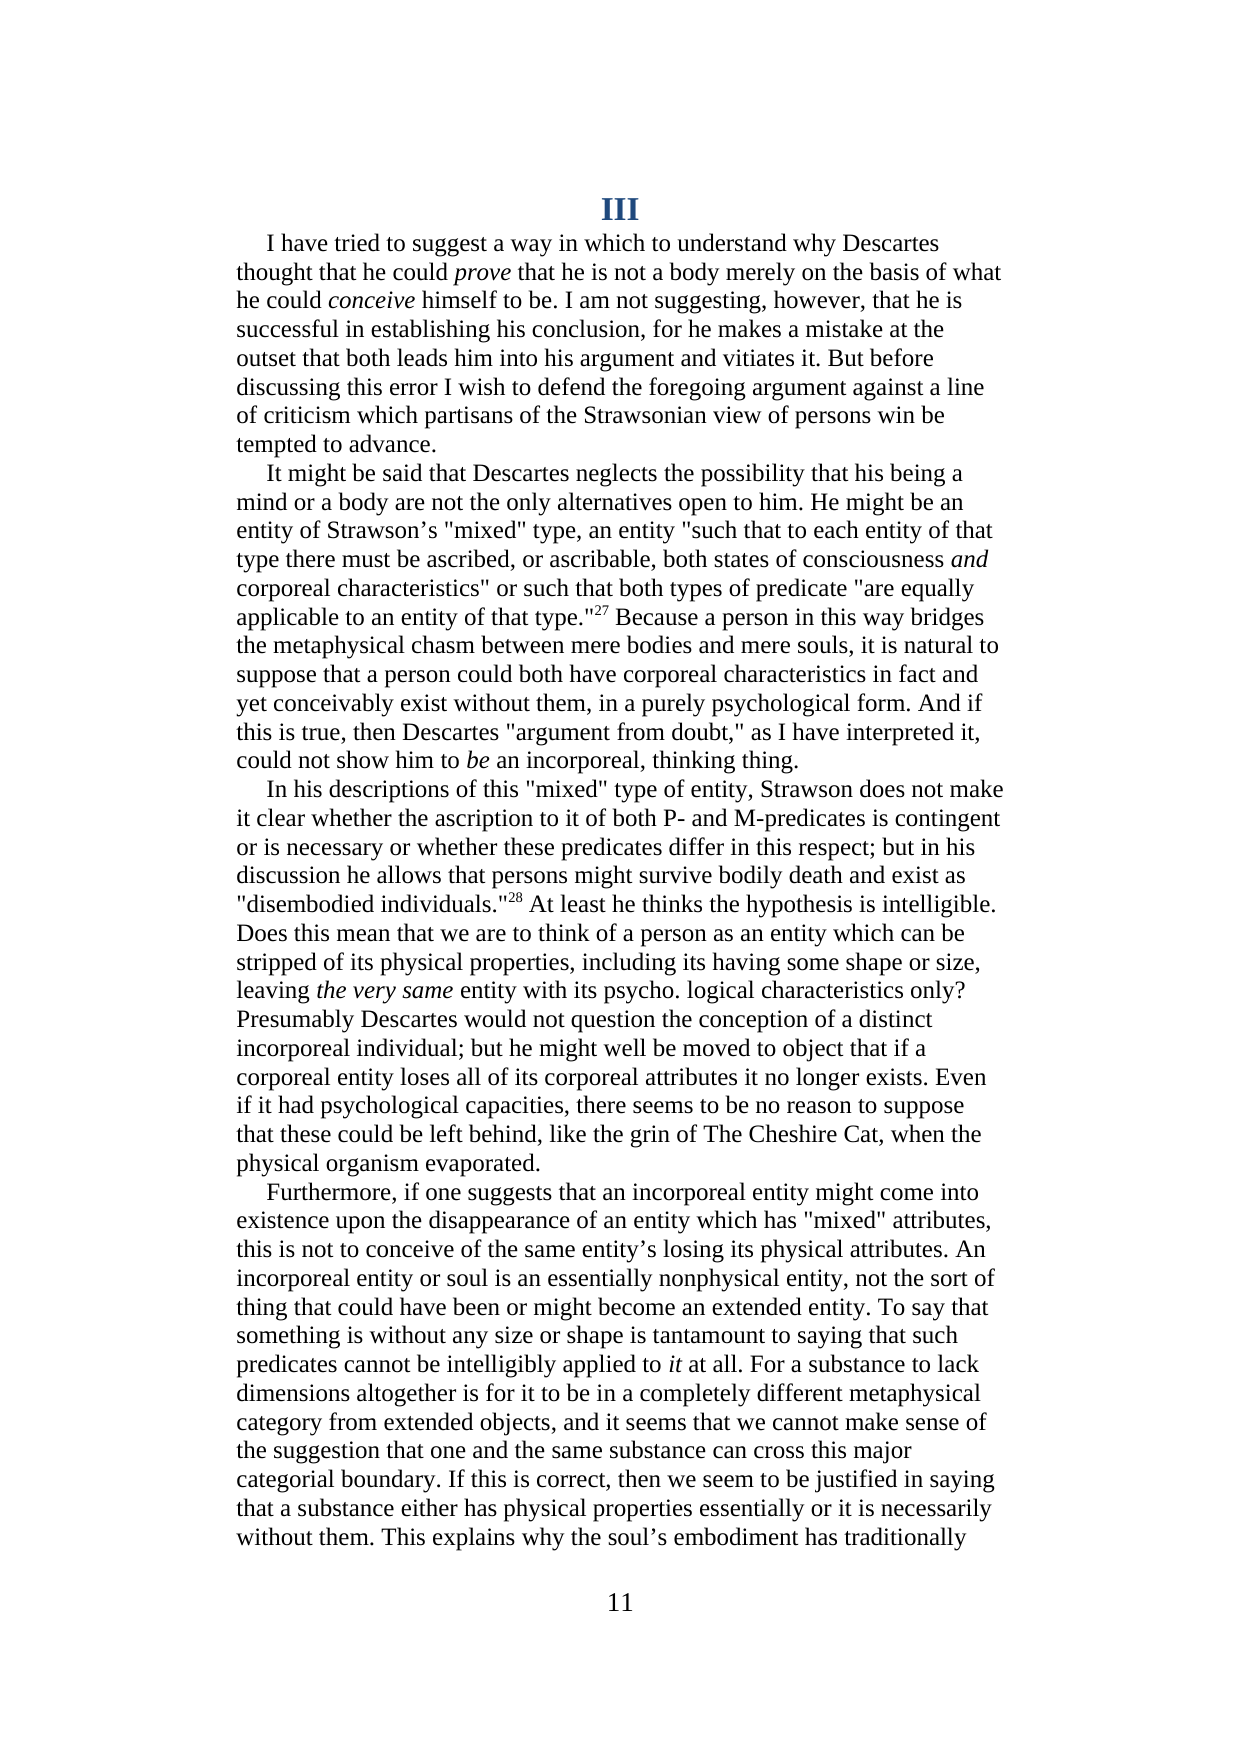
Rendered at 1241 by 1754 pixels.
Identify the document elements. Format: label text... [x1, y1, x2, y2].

subtitle III [236, 190, 1004, 228]
text It might be said that Descartes neglects the possibility that his being a mind or a body are not the only alternatives open to him. He might be an entity of Strawson’s "mixed" type, an entity "such that to each entity of that type there must be ascribed, or ascribable, both states of consciousness and corporeal characteristics" or such that both types of predicate "are equally applicable to an entity of that type." Because a person in this way bridges the metaphysical chasm between mere bodies and mere souls, it is natural to suppose that a person could both have corporeal characteristics in fact and yet conceivably exist without them, in a purely psychological form. And if this is true, then Descartes "argument from doubt," as I have interpreted it, could not show him to be an incorporeal, thinking thing. [236, 458, 1004, 774]
text I have tried to suggest a way in which to understand why Descartes thought that he could prove that he is not a body merely on the basis of what he could conceive himself to be. I am not suggesting, however, that he is successful in establishing his conclusion, for he makes a mistake at the outset that both leads him into his argument and vitiates it. But before discussing this error I wish to defend the foregoing argument against a line of criticism which partisans of the Strawsonian view of persons win be tempted to advance. [236, 228, 1004, 458]
text In his descriptions of this "mixed" type of entity, Strawson does not make it clear whether the ascription to it of both P- and M-predicates is contingent or is necessary or whether these predicates differ in this respect; but in his discussion he allows that persons might survive bodily death and exist as "disembodied individuals." At least he thinks the hypothesis is intelligible. Does this mean that we are to think of a person as an entity which can be stripped of its physical properties, including its having some shape or size, leaving the very same entity with its psycho. logical characteristics only? Presumably Descartes would not question the conception of a distinct incorporeal individual; but he might well be moved to object that if a corporeal entity loses all of its corporeal attributes it no longer exists. Even if it had psychological capacities, there seems to be no reason to suppose that these could be left behind, like the grin of The Cheshire Cat, when the physical organism evaporated. [236, 774, 1004, 1177]
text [236, 1177, 1004, 1551]
